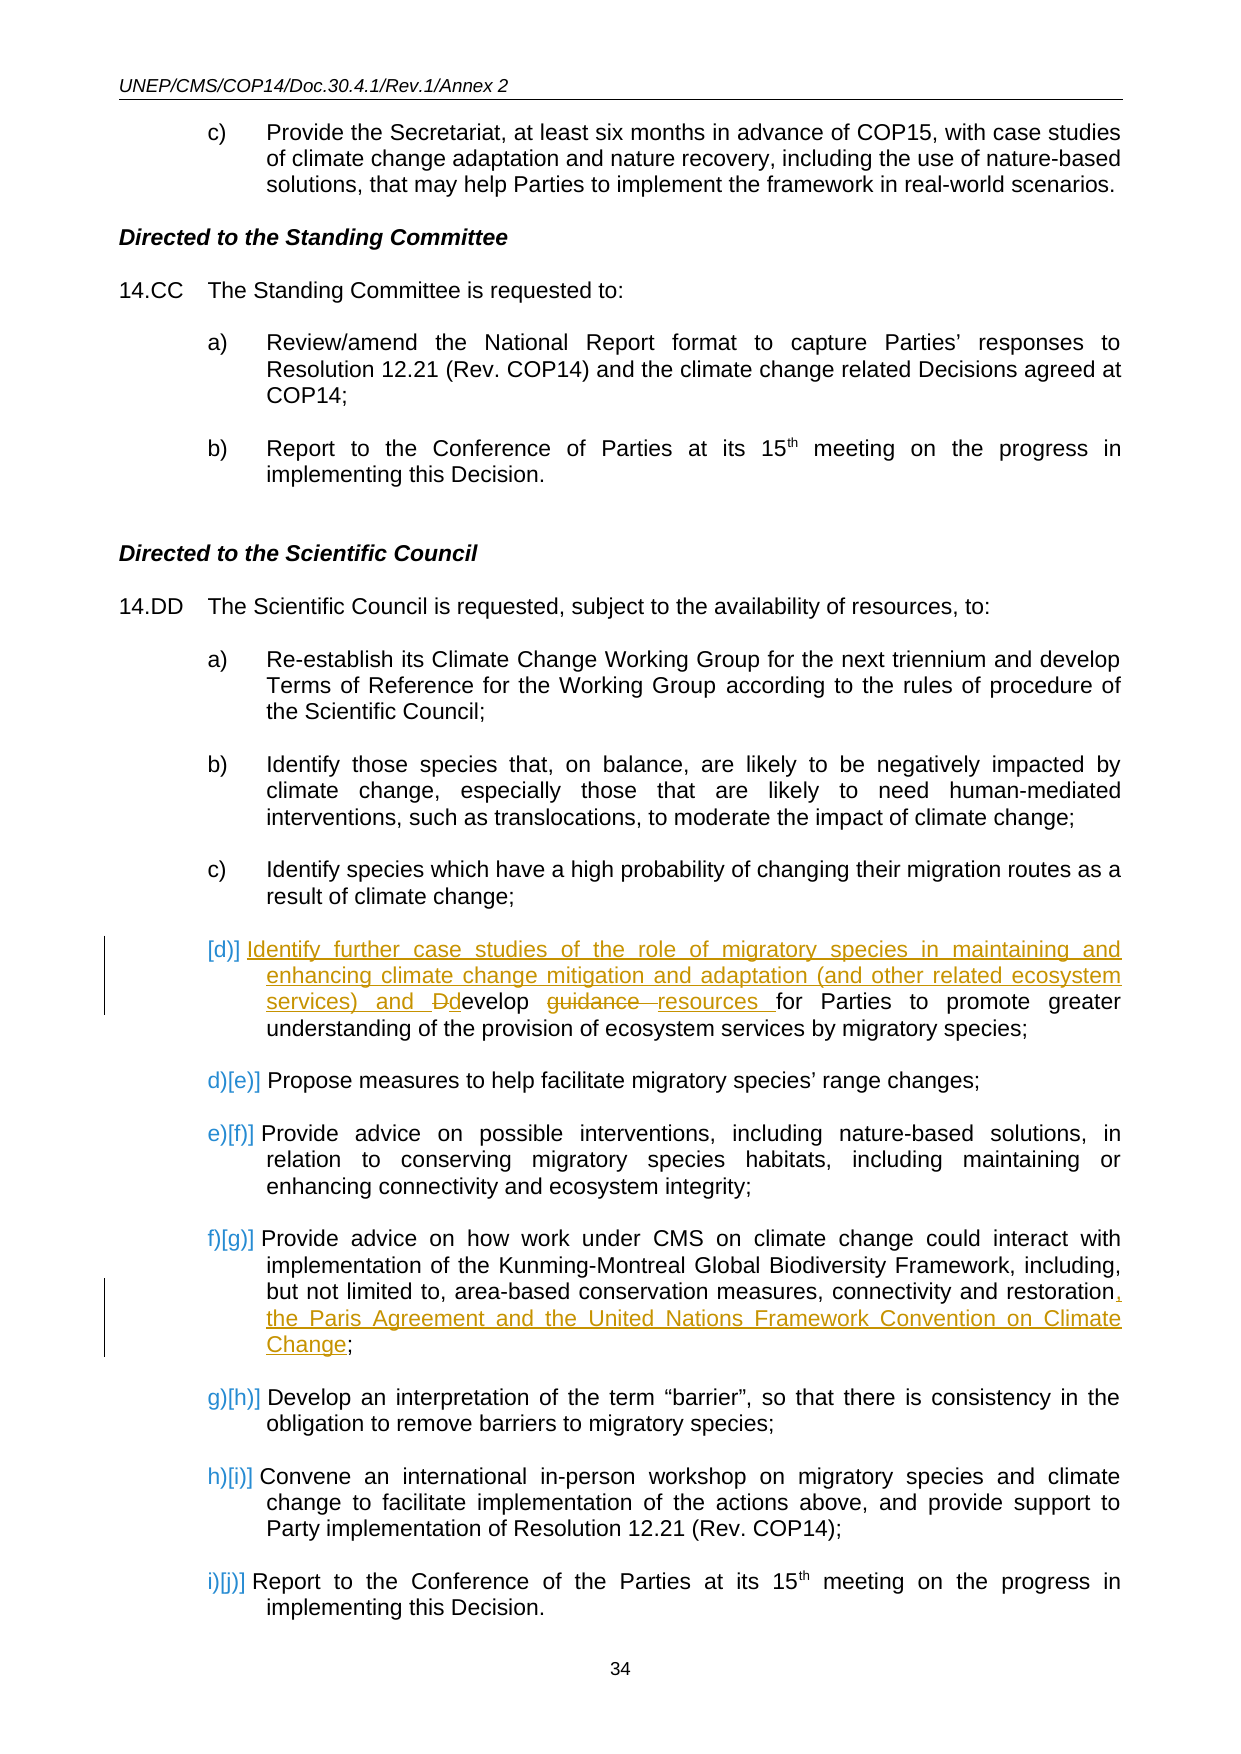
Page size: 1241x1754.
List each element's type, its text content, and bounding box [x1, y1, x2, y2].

list Convene an international in-person workshop on migratory species and climate change to facilitate implementation of the actions above, and provide support to Party implementation of Resolution 12.21 (Rev. COP14); [207, 1463, 1122, 1542]
list Re-establish its Climate Change Working Group for the next triennium and develop Terms of Reference for the Working Group according to the rules of procedure of the Scientific Council; [207, 646, 1122, 725]
text 14.CC The Standing Committee is requested to: [118, 277, 1122, 303]
list Develop an interpretation of the term “barrier”, so that there is consistency in the obligation to remove barriers to migratory species; [207, 1383, 1122, 1436]
text Directed to the Scientific Council [118, 540, 1122, 567]
list Provide the Secretariat, at least six months in advance of COP15, with case studies of climate change adaptation and nature recovery, including the use of nature-based solutions, that may help Parties to implement the framework in real-world scenarios. [207, 118, 1122, 198]
list Report to the Conference of the Parties at its 15th meeting on the progress in implementing this Decision. [207, 1568, 1122, 1621]
list Review/amend the National Report format to capture Parties’ responses to Resolution 12.21 (Rev. COP14) and the climate change related Decisions agreed at COP14; [207, 329, 1122, 408]
list Report to the Conference of Parties at its 15th meeting on the progress in implementing this Decision. [207, 435, 1122, 487]
list evelop for Parties to promote greater understanding of the provision of ecosystem services by migratory species; [207, 936, 1122, 1041]
list Identify those species that, on balance, are likely to be negatively impacted by climate change, especially those that are likely to need human-mediated interventions, such as translocations, to moderate the impact of climate change; [207, 751, 1122, 830]
list Identify species which have a high probability of changing their migration routes as a result of climate change; [207, 856, 1122, 909]
text Directed to the Standing Committee [118, 224, 1122, 250]
list Propose measures to help facilitate migratory species’ range changes; [207, 1067, 1122, 1094]
list Provide advice on possible interventions, including nature-based solutions, in relation to conserving migratory species habitats, including maintaining or enhancing connectivity and ecosystem integrity; [207, 1120, 1122, 1199]
list Provide advice on how work under CMS on climate change could interact with implementation of the Kunming-Montreal Global Biodiversity Framework, including, but not limited to, area-based conservation measures, connectivity and restoration; [207, 1225, 1122, 1357]
text 14.DD The Scientific Council is requested, subject to the availability of resources, to: [118, 593, 1122, 619]
